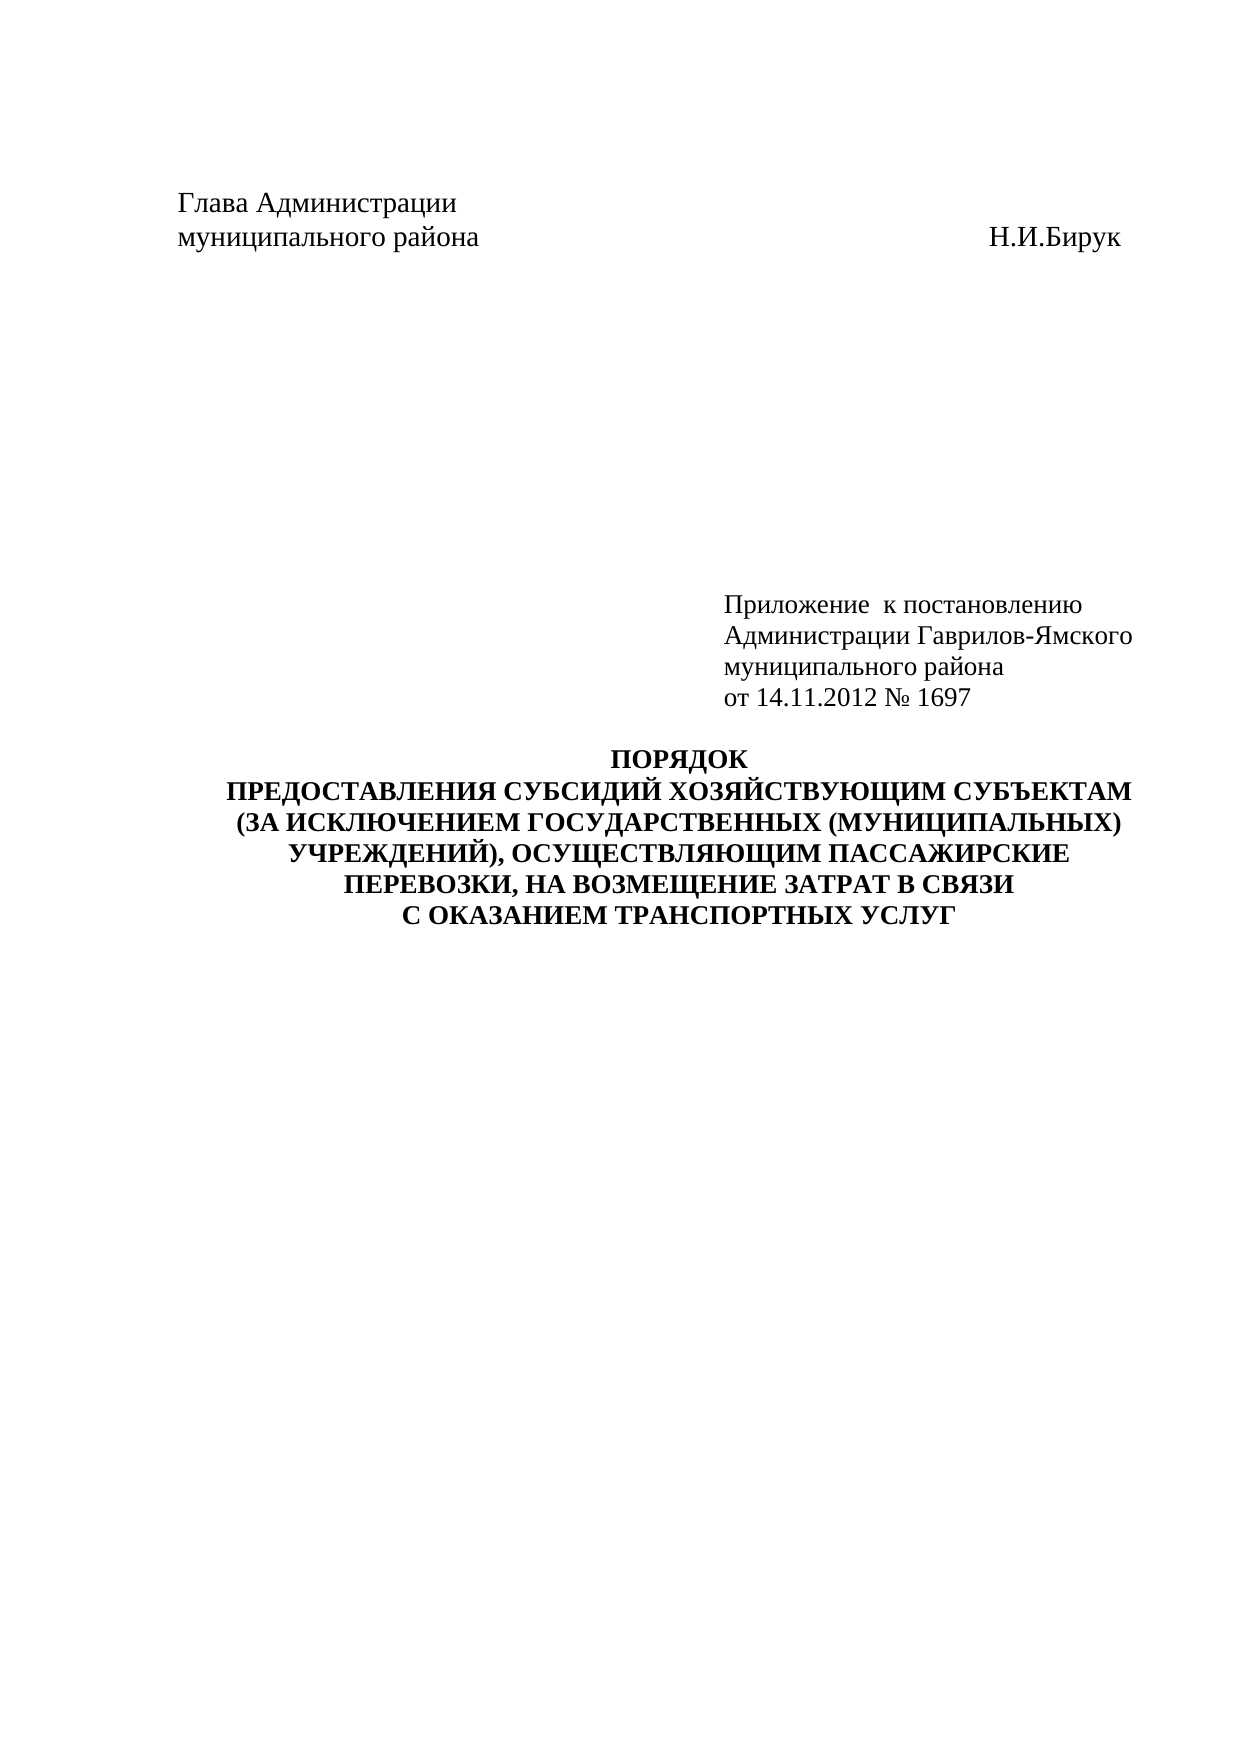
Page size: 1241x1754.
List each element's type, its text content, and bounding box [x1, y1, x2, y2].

title ПОРЯДОК [177, 743, 1181, 774]
title ПЕРЕВОЗКИ, НА ВОЗМЕЩЕНИЕ ЗАТРАТ В СВЯЗИ [177, 868, 1181, 899]
text муниципального района [177, 650, 1181, 681]
title ПРЕДОСТАВЛЕНИЯ СУБСИДИЙ ХОЗЯЙСТВУЮЩИМ СУБЪЕКТАМ [177, 774, 1181, 806]
title (ЗА ИСКЛЮЧЕНИЕМ ГОСУДАРСТВЕННЫХ (МУНИЦИПАЛЬНЫХ) УЧРЕЖДЕНИЙ), ОСУЩЕСТВЛЯЮЩИМ ПАССАЖИРСКИЕ [177, 806, 1181, 868]
text Глава Администрации [177, 185, 1181, 219]
text Администрации Гаврилов-Ямского [177, 619, 1181, 650]
title С ОКАЗАНИЕМ ТРАНСПОРТНЫХ УСЛУГ [177, 899, 1181, 930]
text Приложение к постановлению [177, 588, 1181, 619]
text от 14.11.2012 № 1697 [177, 681, 1181, 712]
text муниципального района Н.И.Бирук [177, 219, 1181, 252]
